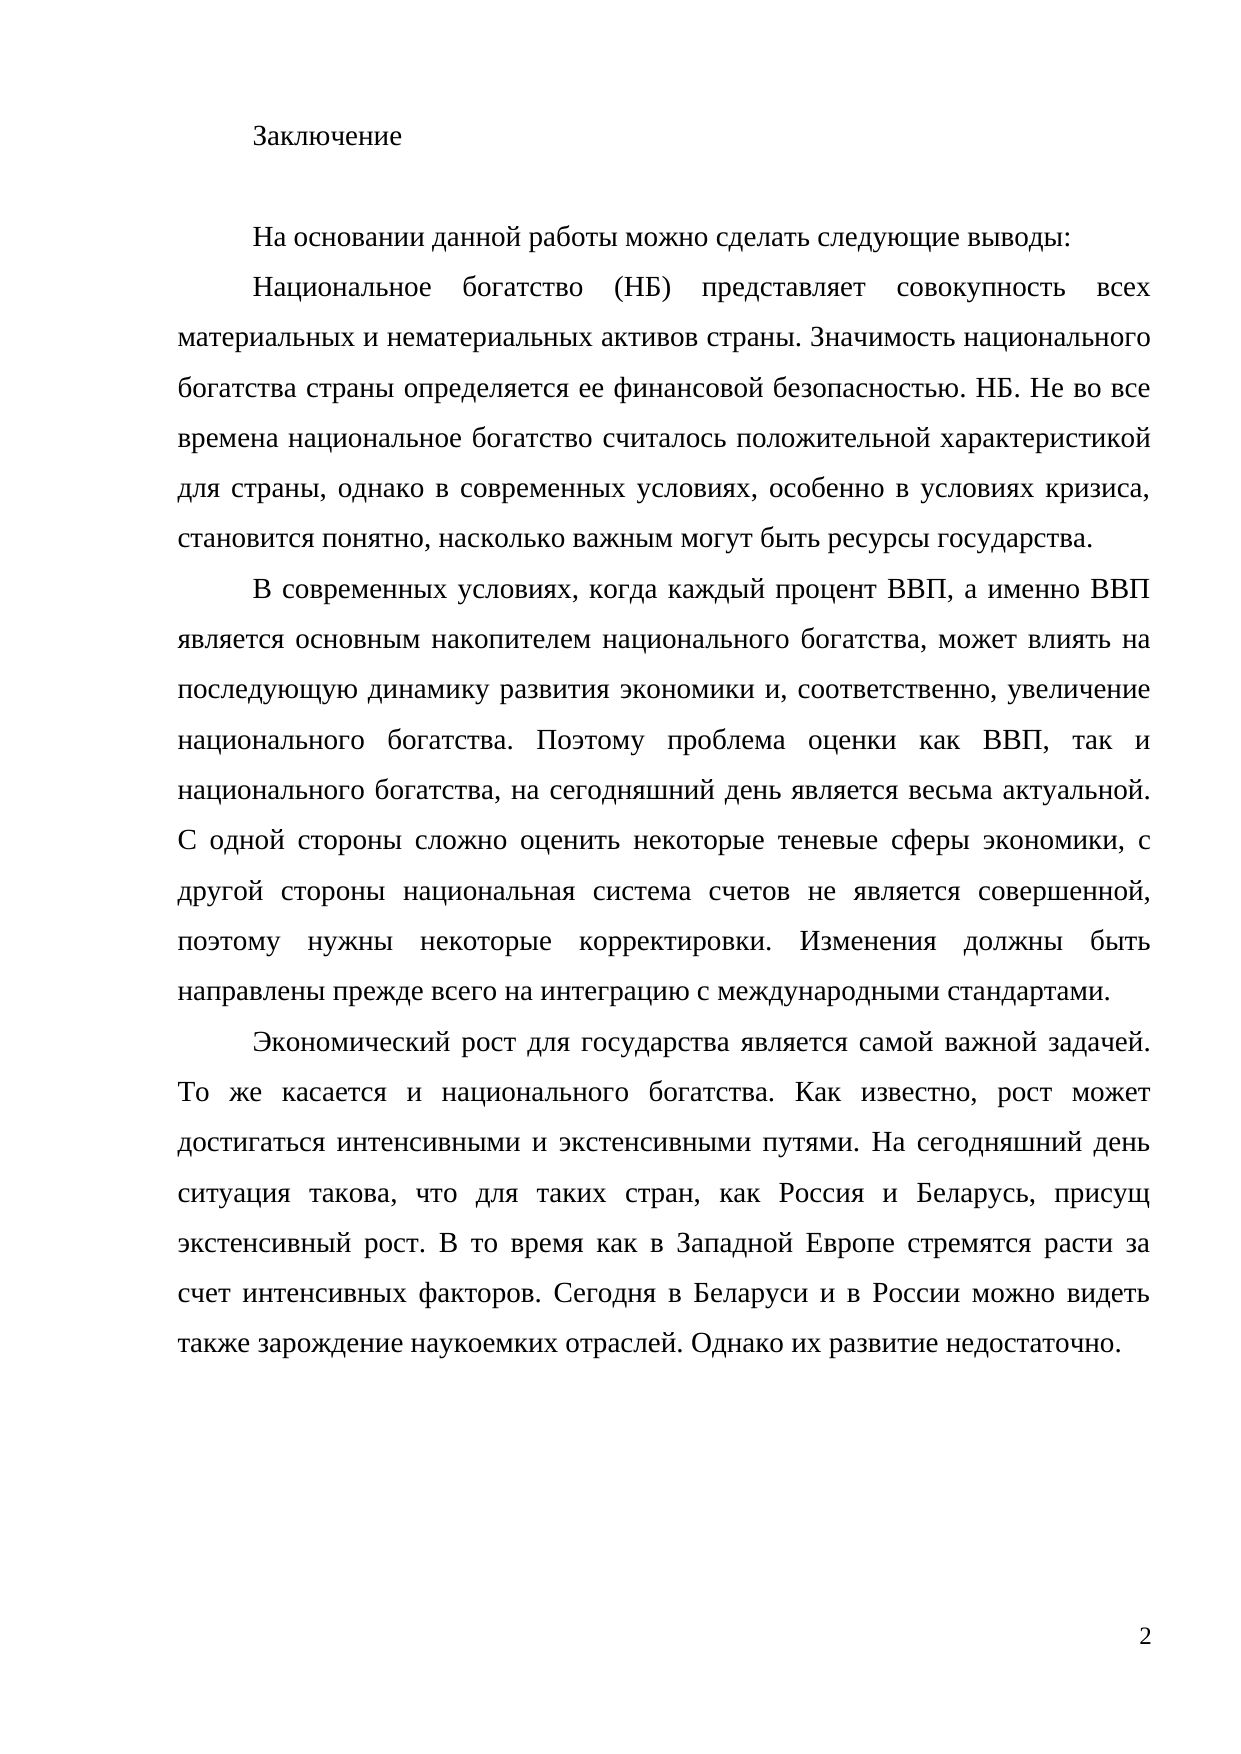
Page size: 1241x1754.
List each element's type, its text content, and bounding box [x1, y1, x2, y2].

text Национальное богатство (НБ) представляет совокупность всех материальных и нематериальных активов страны. Значимость национального богатства страны определяется ее финансовой безопасностью. НБ. Не во все времена национальное богатство считалось положительной характеристикой для страны, однако в современных условиях, особенно в условиях кризиса, становится понятно, насколько важным могут быть ресурсы государства. [177, 269, 1152, 554]
text Заключение [177, 118, 1152, 152]
text На основании данной работы можно сделать следующие выводы: [177, 219, 1152, 252]
text В современных условиях, когда каждый процент ВВП, а именно ВВП является основным накопителем национального богатства, может влиять на последующую динамику развития экономики и, соответственно, увеличение национального богатства. Поэтому проблема оценки как ВВП, так и национального богатства, на сегодняшний день является весьма актуальной. С одной стороны сложно оценить некоторые теневые сферы экономики, с другой стороны национальная система счетов не является совершенной, поэтому нужны некоторые корректировки. Изменения должны быть направлены прежде всего на интеграцию с международными стандартами. [177, 571, 1152, 1007]
text Экономический рост для государства является самой важной задачей. То же касается и национального богатства. Как известно, рост может достигаться интенсивными и экстенсивными путями. На сегодняшний день ситуация такова, что для таких стран, как Россия и Беларусь, присущ экстенсивный рост. В то время как в Западной Европе стремятся расти за счет интенсивных факторов. Сегодня в Беларуси и в России можно видеть также зарождение наукоемких отраслей. Однако их развитие недостаточно. [177, 1024, 1152, 1359]
